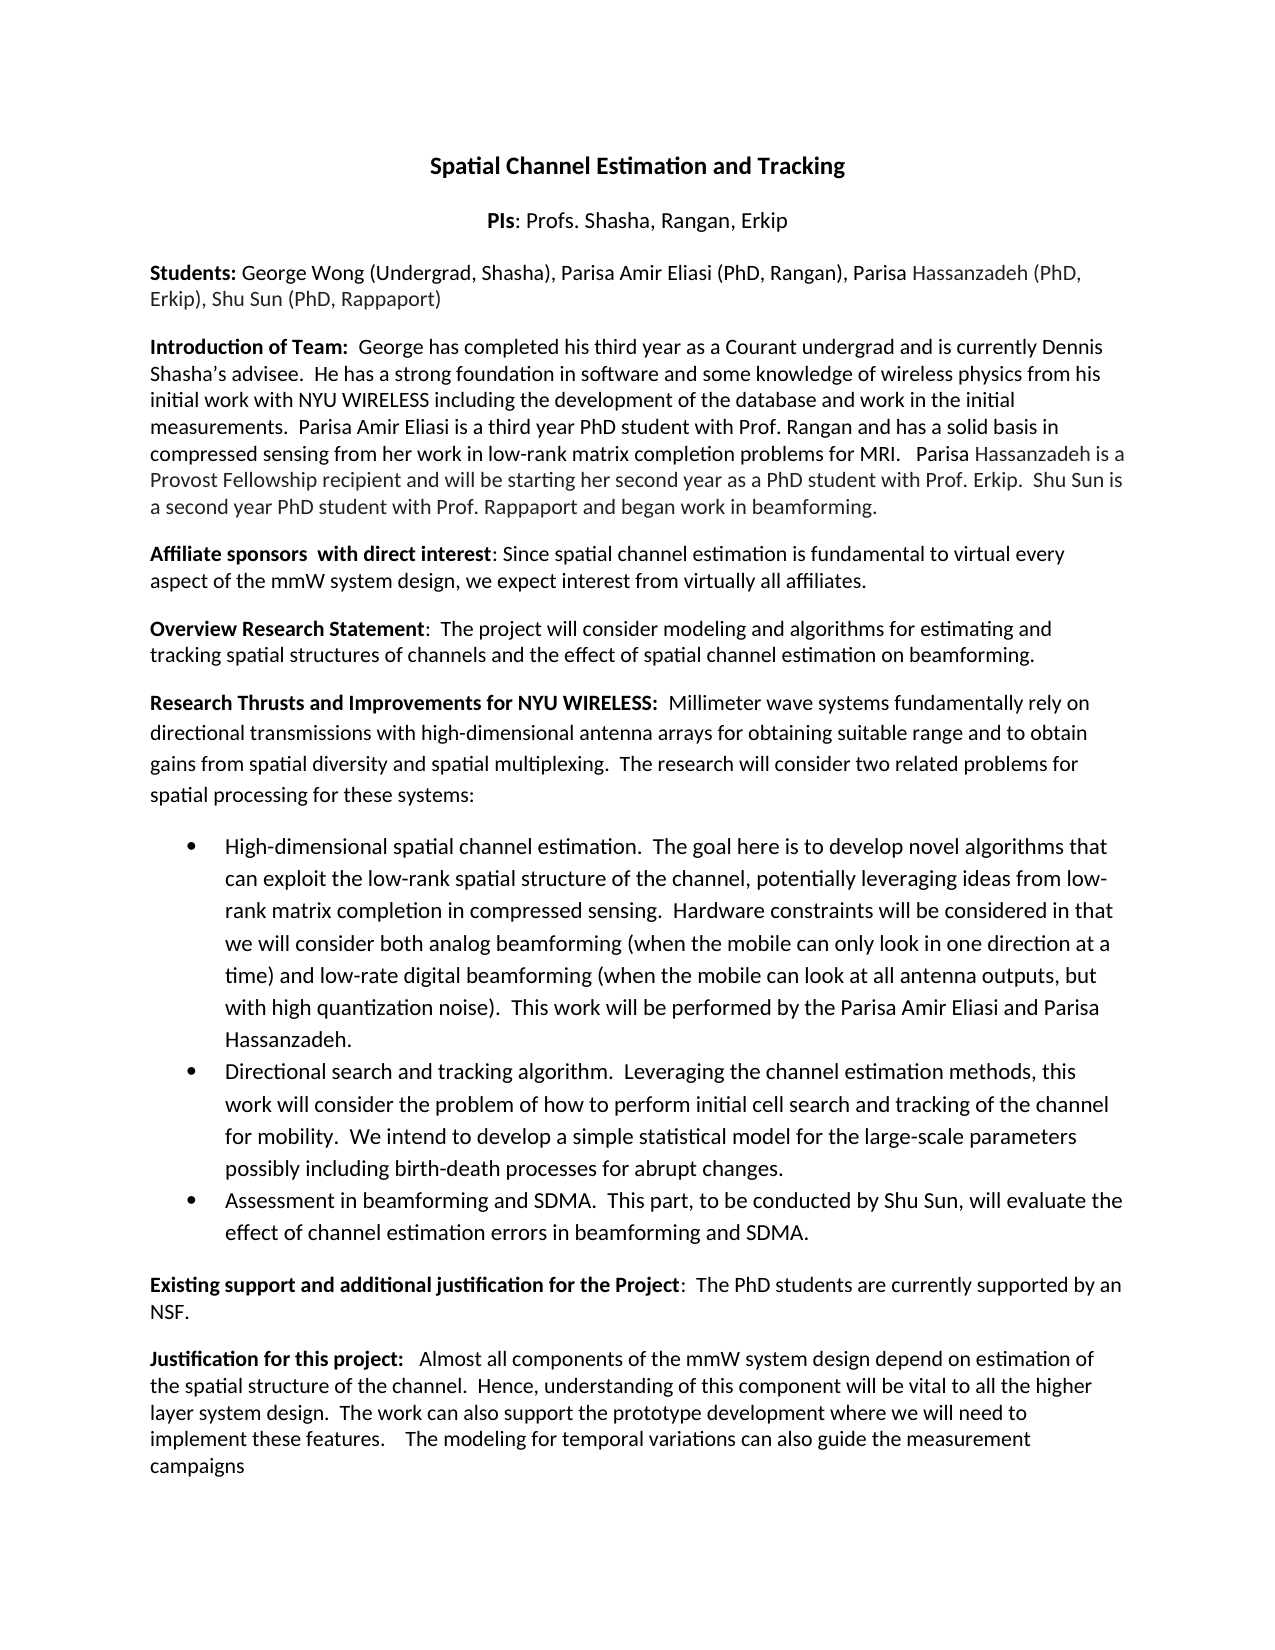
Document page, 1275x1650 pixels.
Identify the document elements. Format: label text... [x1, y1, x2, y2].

text PIs: Profs. Shasha, Rangan, Erkip [150, 206, 1125, 234]
text Affiliate sponsors with direct interest: Since spatial channel estimation is fundamental to virtual every aspect of the mmW system design, we expect interest from virtually all affiliates. [150, 541, 1125, 594]
text Existing support and additional justification for the Project: The PhD students are currently supported by an NSF. [150, 1271, 1125, 1325]
text Spatial Channel Estimation and Tracking [150, 150, 1125, 181]
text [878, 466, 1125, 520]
list Assessment in beamforming and SDMA. This part, to be conducted by Shu Sun, will evaluate the effect of channel estimation errors in beamforming and SDMA. [187, 1186, 1125, 1246]
text Research Thrusts and Improvements for NYU WIRELESS: Millimeter wave systems fundamentally rely on directional transmissions with high-dimensional antenna arrays for obtaining suitable range and to obtain gains from spatial diversity and spatial multiplexing. The research will consider two related problems for spatial processing for these systems: [150, 689, 1125, 807]
list High-dimensional spatial channel estimation. The goal here is to develop novel algorithms that can exploit the low-rank spatial structure of the channel, potentially leveraging ideas from low-rank matrix completion in compressed sensing. Hardware constraints will be considered in that we will consider both analog beamforming (when the mobile can only look in one direction at a time) and low-rate digital beamforming (when the mobile can look at all antenna outputs, but with high quantization noise). This work will be performed by the Parisa Amir Eliasi and Parisa Hassanzadeh. [187, 832, 1125, 1053]
list Directional search and tracking algorithm. Leveraging the channel estimation methods, this work will consider the problem of how to perform initial cell search and tracking of the channel for mobility. We intend to develop a simple statistical model for the large-scale parameters possibly including birth-death processes for abrupt changes. [187, 1057, 1125, 1182]
text Introduction of Team: George has completed his third year as a Courant undergrad and is currently Dennis Shasha’s advisee. He has a strong foundation in software and some knowledge of wireless physics from his initial work with NYU WIRELESS including the development of the database and work in the initial measurements. Parisa Amir Eliasi is a third year PhD student with Prof. Rangan and has a solid basis in compressed sensing from her work in low-rank matrix completion problems for MRI. Parisa Hassanzadeh is a Provost Fellowship recipient and will be starting her second year as a PhD student with Prof. Erkip. Shu Sun is a second year PhD student with Prof. Rappaport and began work in beamforming. [150, 333, 1125, 466]
text Overview Research Statement: The project will consider modeling and algorithms for estimating and tracking spatial structures of channels and the effect of spatial channel estimation on beamforming. [150, 615, 1125, 668]
text Students: George Wong (Undergrad, Shasha), Parisa Amir Eliasi (PhD, Rangan), Parisa Hassanzadeh (PhD, Erkip), Shu Sun (PhD, Rappaport) [150, 259, 1125, 312]
text Justification for this project: Almost all components of the mmW system design depend on estimation of the spatial structure of the channel. Hence, understanding of this component will be vital to all the higher layer system design. The work can also support the prototype development where we will need to implement these features. The modeling for temporal variations can also guide the measurement campaigns [150, 1346, 1125, 1479]
